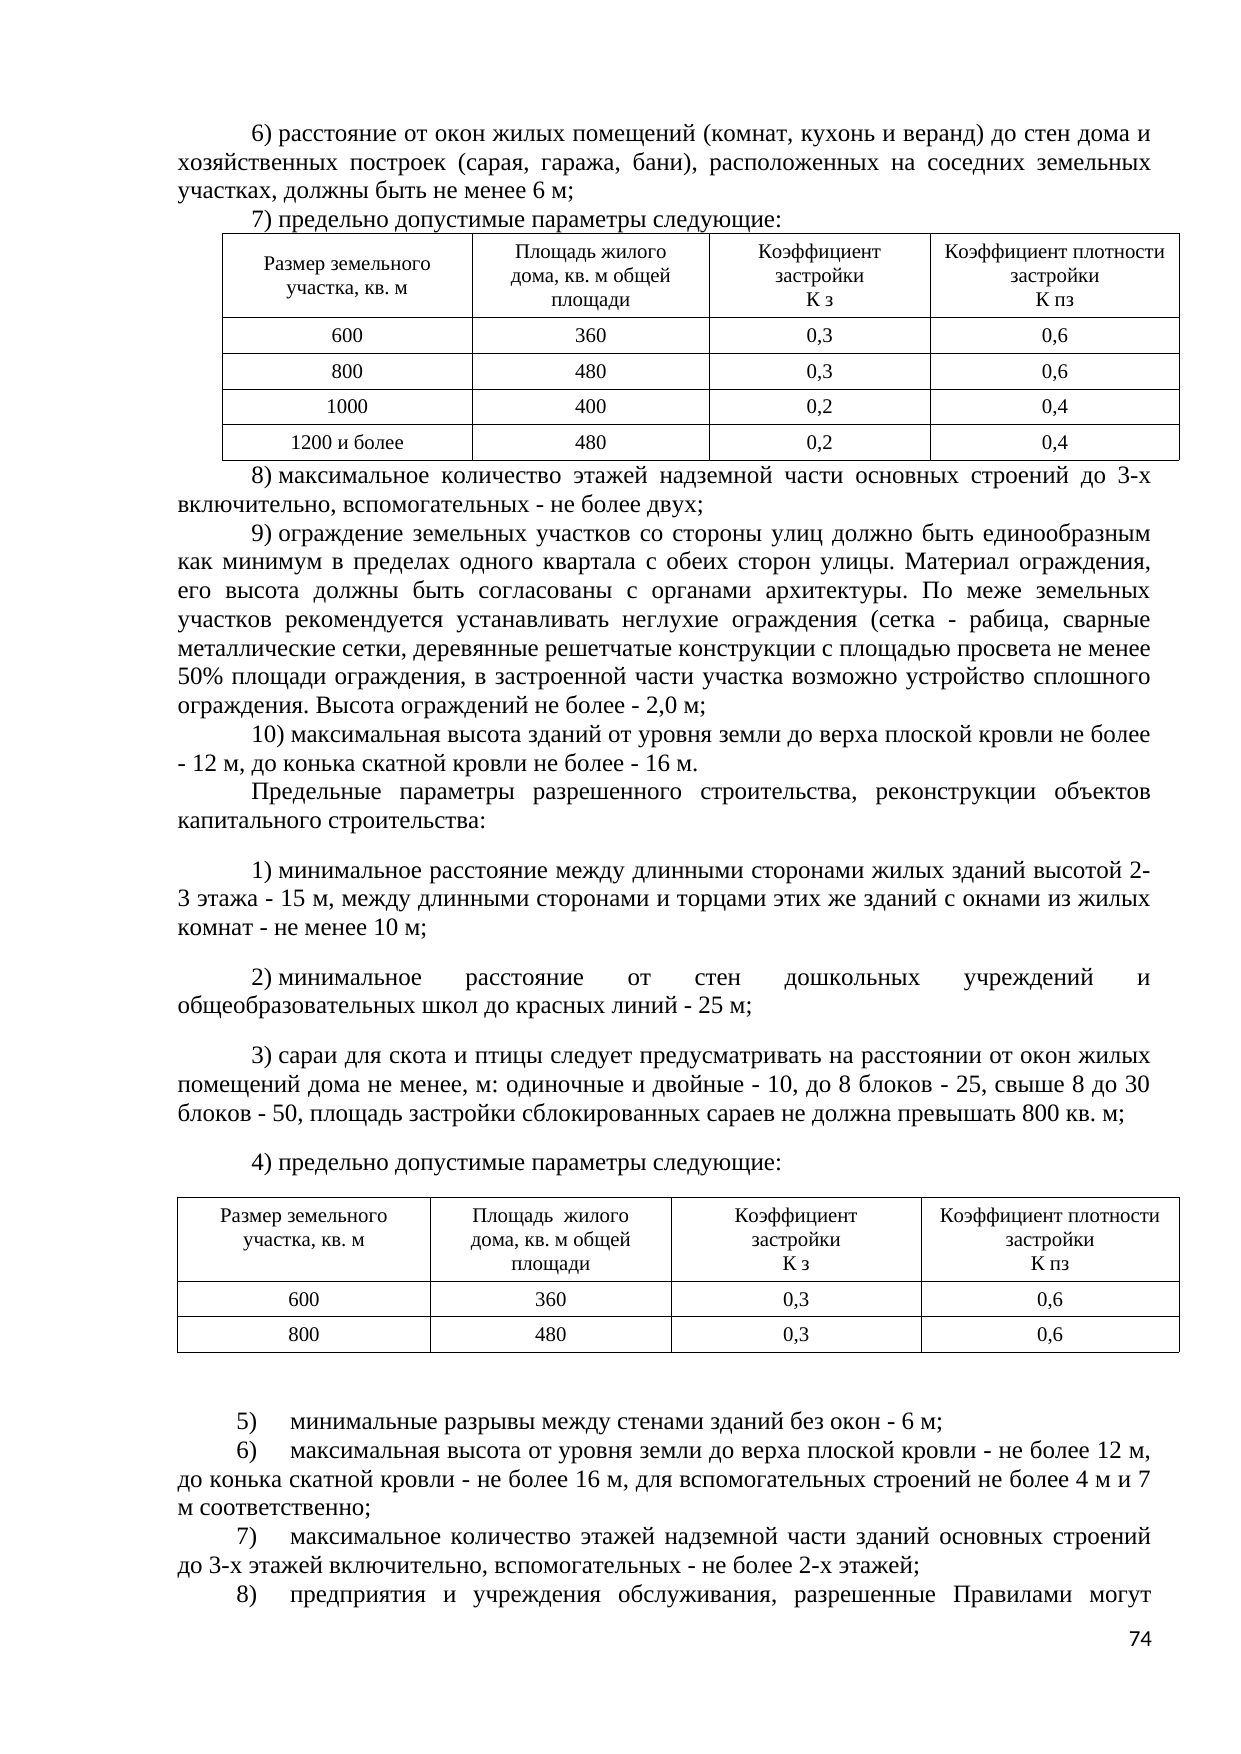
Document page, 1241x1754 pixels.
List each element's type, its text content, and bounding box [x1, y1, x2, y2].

table_cell 480 [473, 425, 709, 460]
table_cell 0,4 [931, 425, 1179, 460]
table_header Размер земельного участка, кв. м [223, 234, 472, 317]
table_cell 1000 [223, 390, 472, 424]
table_cell 600 [223, 318, 472, 353]
table_cell 1200 и более [223, 425, 472, 460]
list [177, 1579, 1152, 1607]
list максимальная высота от уровня земли до верха плоской кровли - не более 12 м, до конька скатной кровли - не более 16 м, для вспомогательных строений не более 4 м и 7 м соответственно; [177, 1435, 1152, 1521]
table_cell 0,3 [710, 318, 930, 353]
table_cell 600 [178, 1282, 430, 1316]
text Предельные параметры разрешенного строительства, реконструкции объектов капитального строительства: [177, 776, 1152, 834]
table_cell 0,3 [710, 354, 930, 388]
table_cell 0,2 [710, 390, 930, 424]
table_cell 400 [473, 390, 709, 424]
text 2) минимальное расстояние от стен дошкольных учреждений и общеобразовательных школ до красных линий - 25 м; [177, 962, 1152, 1019]
list минимальные разрывы между стенами зданий без окон - 6 м; [177, 1406, 1152, 1435]
table_cell 0,6 [931, 354, 1179, 388]
table_header Коэффициент застройки К з [710, 234, 930, 317]
table_cell 480 [473, 354, 709, 388]
table_cell 0,6 [931, 318, 1179, 353]
text 10) максимальная высота зданий от уровня земли до верха плоской кровли не более - 12 м, до конька скатной кровли не более - 16 м. [177, 719, 1152, 776]
table_cell 0,2 [710, 425, 930, 460]
list максимальное количество этажей надземной части зданий основных строений до 3-х этажей включительно, вспомогательных - не более 2-х этажей; [177, 1521, 1152, 1579]
text 4) предельно допустимые параметры следующие: [177, 1147, 1152, 1176]
text 1) минимальное расстояние между длинными сторонами жилых зданий высотой 2-3 этажа - 15 м, между длинными сторонами и торцами этих же зданий с окнами из жилых комнат - не менее 10 м; [177, 855, 1152, 941]
table_cell 360 [431, 1282, 671, 1316]
table_cell 480 [431, 1317, 671, 1352]
text 7) предельно допустимые параметры следующие: [177, 204, 1152, 233]
table_cell 0,4 [931, 390, 1179, 424]
table_header Площадь жилого дома, кв. м общей площади [431, 1198, 671, 1281]
table_cell 0,6 [922, 1317, 1179, 1352]
table_header Площадь жилого дома, кв. м общей площади [473, 234, 709, 317]
table_header Коэффициент застройки К з [672, 1198, 921, 1281]
table_cell 0,3 [672, 1282, 921, 1316]
text 3) сараи для скота и птицы следует предусматривать на расстоянии от окон жилых помещений дома не менее, м: одиночные и двойные - 10, до 8 блоков - 25, свыше 8 до 30 блоков - 50, площадь застройки сблокированных сараев не должна превышать 800 кв. м; [177, 1040, 1152, 1126]
table_cell 360 [473, 318, 709, 353]
text 6) расстояние от окон жилых помещений (комнат, кухонь и веранд) до стен дома и хозяйственных построек (сарая, гаража, бани), расположенных на соседних земельных участках, должны быть не менее 6 м; [177, 118, 1152, 204]
table_header Коэффициент плотности застройки К пз [922, 1198, 1179, 1281]
text 9) ограждение земельных участков со стороны улиц должно быть единообразным как минимум в пределах одного квартала с обеих сторон улицы. Материал ограждения, его высота должны быть согласованы с органами архитектуры. По меже земельных участков рекомендуется устанавливать неглухие ограждения (сетка - рабица, сварные металлические сетки, деревянные решетчатые конструкции с площадью просвета не менее 50% площади ограждения, в застроенной части участка возможно устройство сплошного ограждения. Высота ограждений не более - 2,0 м; [177, 518, 1152, 719]
table_cell 800 [223, 354, 472, 388]
table_header Размер земельного участка, кв. м [178, 1198, 430, 1281]
table_header Коэффициент плотности застройки К пз [931, 234, 1179, 317]
table_cell 0,6 [922, 1282, 1179, 1316]
table_cell 800 [178, 1317, 430, 1352]
table_cell 0,3 [672, 1317, 921, 1352]
text 8) максимальное количество этажей надземной части основных строений до 3-х включительно, вспомогательных - не более двух; [177, 460, 1152, 518]
